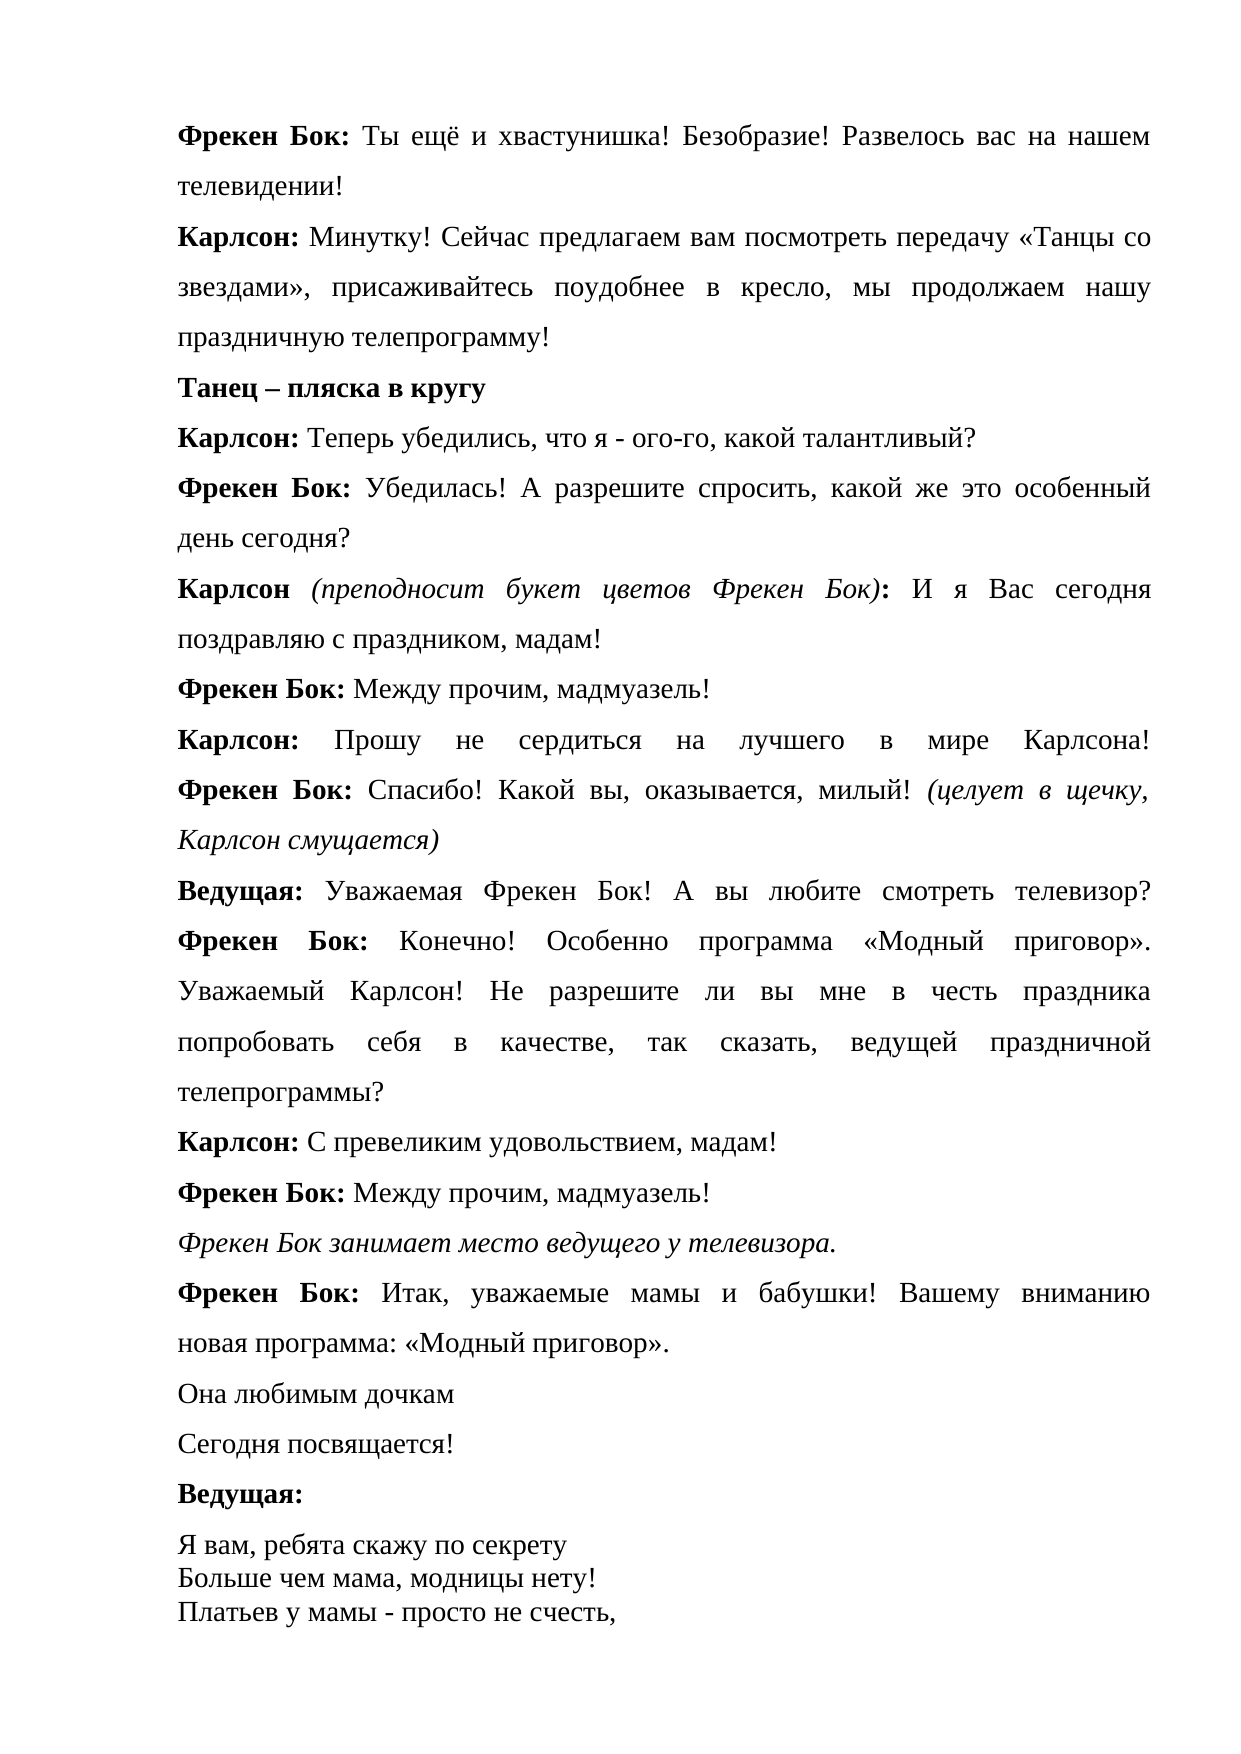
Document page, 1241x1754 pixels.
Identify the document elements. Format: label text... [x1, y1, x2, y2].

text Больше чем мама, модницы нету! [177, 1560, 1152, 1594]
text Фрекен Бок: Убедилась! А разрешите спросить, какой же это особенный день сегодня? [177, 470, 1152, 554]
text Фрекен Бок: Итак, уважаемые мамы и бабушки! Вашему вниманию новая программа: «Модный приговор». [177, 1275, 1152, 1359]
text Платьев у мамы - просто не счесть, [177, 1594, 1152, 1627]
text Я вам, ребята скажу по секрету [177, 1527, 1152, 1560]
text Она любимым дочкам [177, 1376, 1152, 1409]
text Карлсон: Прошу не сердиться на лучшего в мире Карлсона! Фрекен Бок: Спасибо! Какой вы, оказывается, милый! (целует в щечку, Карлсон смущается) [177, 722, 1152, 856]
text Карлсон: С превеликим удовольствием, мадам! [177, 1124, 1152, 1158]
text Карлсон: Теперь убедились, что я - ого-го, какой талантливый? [177, 420, 1152, 453]
text Фрекен Бок: Между прочим, мадмуазель! [177, 672, 1152, 705]
text Танец – пляска в кругу [177, 370, 1152, 403]
text Карлсон: Минутку! Сейчас предлагаем вам посмотреть передачу «Танцы со звездами», присаживайтесь поудобнее в кресло, мы продолжаем нашу праздничную телепрограмму! [177, 219, 1152, 353]
text Ведущая: Уважаемая Фрекен Бок! А вы любите смотреть телевизор? Фрекен Бок: Конечно! Особенно программа «Модный приговор». Уважаемый Карлсон! Не разрешите ли вы мне в честь праздника попробовать себя в качестве, так сказать, ведущей праздничной телепрограммы? [177, 873, 1152, 1108]
text Фрекен Бок занимает место ведущего у телевизора. [177, 1225, 1152, 1258]
text Ведущая: [177, 1477, 1152, 1510]
text Сегодня посвящается! [177, 1426, 1152, 1460]
text Фрекен Бок: Ты ещё и хвастунишка! Безобразие! Развелось вас на нашем телевидении! [177, 118, 1152, 202]
text Фрекен Бок: Между прочим, мадмуазель! [177, 1175, 1152, 1208]
text Карлсон (преподносит букет цветов Фрекен Бок): И я Вас сегодня поздравляю с праздником, мадам! [177, 571, 1152, 655]
